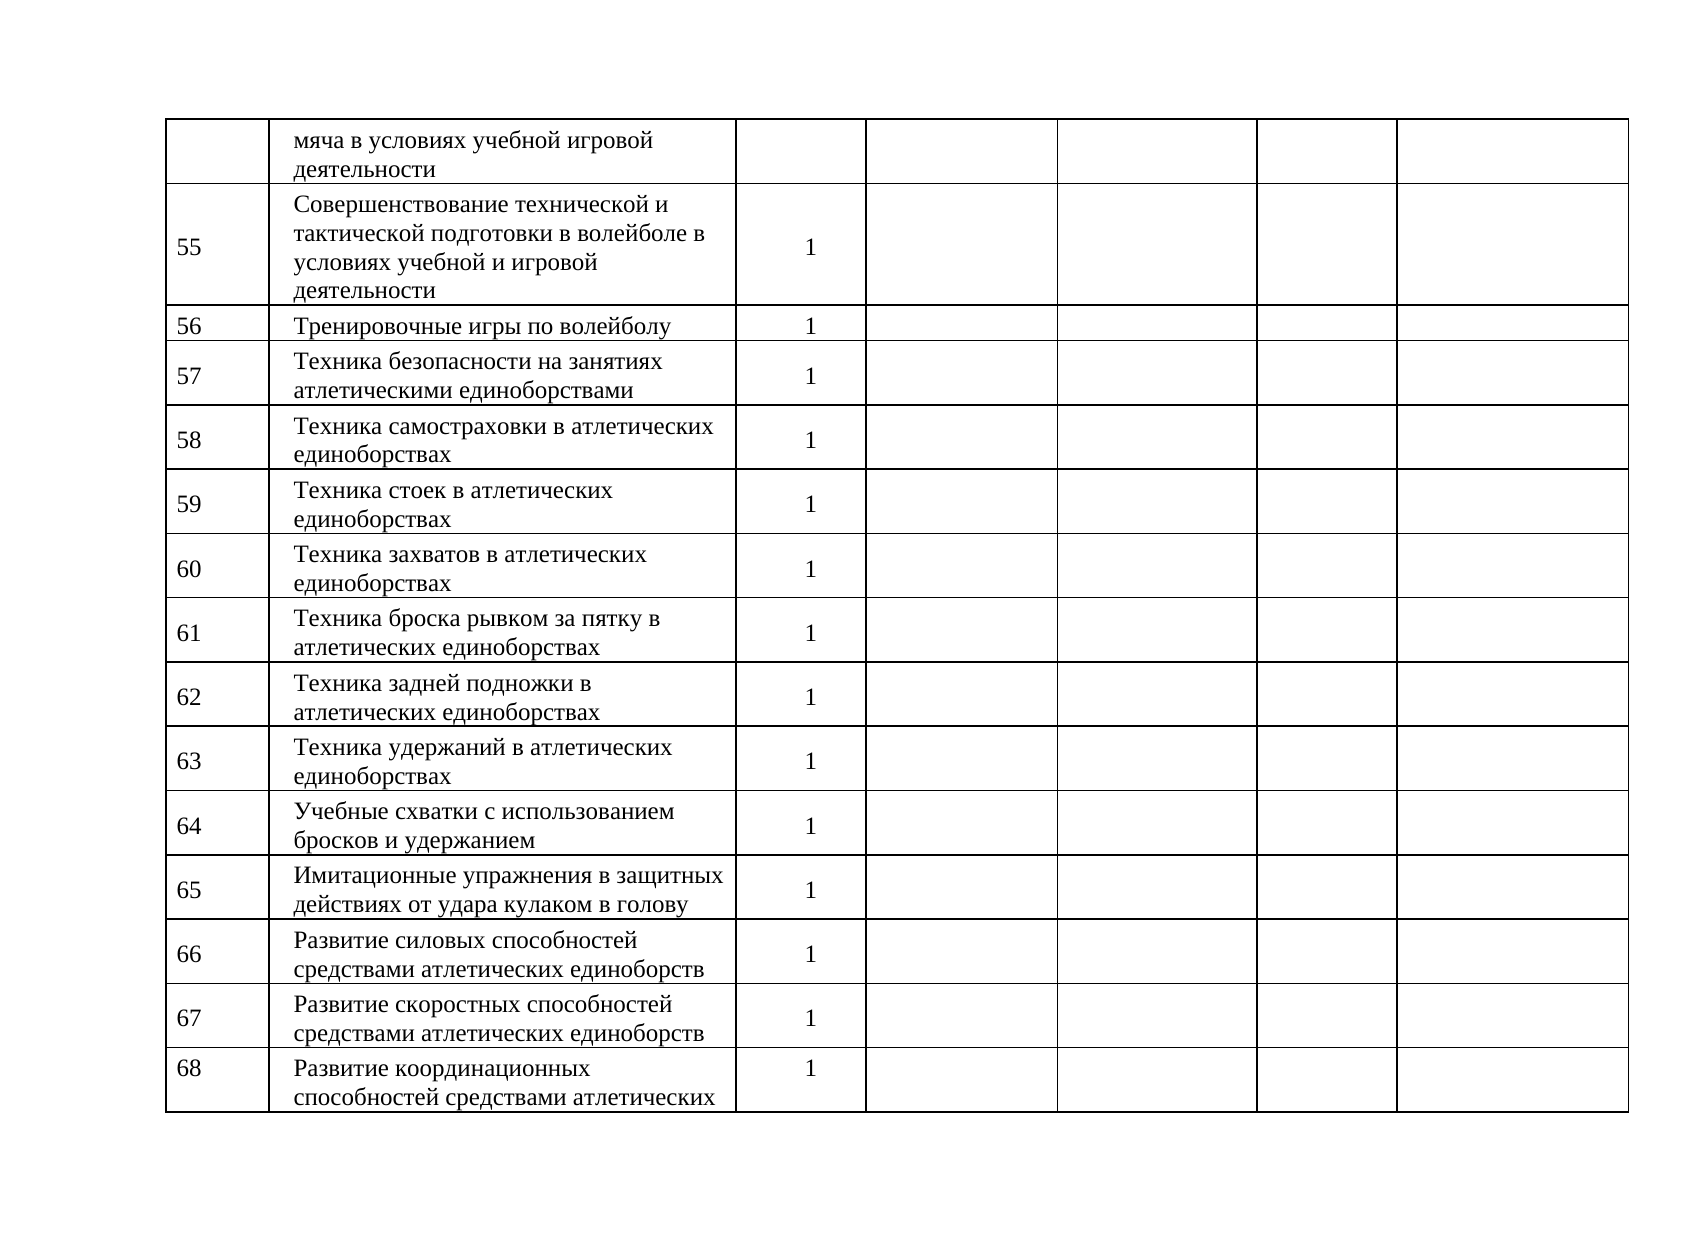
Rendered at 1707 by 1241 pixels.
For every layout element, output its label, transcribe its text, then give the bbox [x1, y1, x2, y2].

table_cell Развитие скоростных способностей средствами атлетических единоборств [270, 984, 735, 1047]
table_cell 59 [167, 470, 268, 532]
table_cell 66 [167, 920, 268, 982]
table_cell [1258, 598, 1396, 661]
table_cell 63 [167, 727, 268, 789]
table_cell Тренировочные игры по волейболу [270, 306, 735, 340]
table_cell [1258, 727, 1396, 789]
table_cell [1058, 406, 1256, 468]
table_cell [867, 598, 1057, 661]
table_cell Развитие силовых способностей средствами атлетических единоборств [270, 920, 735, 982]
table_cell Совершенствование технической и тактической подготовки в волейболе в условиях учебной и игровой деятельности [270, 184, 735, 304]
table_cell [1398, 856, 1628, 918]
table_cell 1 [737, 120, 865, 182]
table_cell [867, 406, 1057, 468]
table_cell 56 [167, 306, 268, 340]
table_cell [1398, 663, 1628, 725]
table_cell [1258, 663, 1396, 725]
table_cell 1 [737, 534, 865, 597]
table_cell 1 [737, 856, 865, 918]
table_cell 61 [167, 598, 268, 661]
table_cell [1058, 791, 1256, 854]
table_cell [867, 184, 1057, 304]
table_cell [867, 663, 1057, 725]
table_cell [867, 1048, 1057, 1111]
table_cell [1398, 791, 1628, 854]
table_cell Техника броска рывком за пятку в атлетических единоборствах [270, 598, 735, 661]
table_cell [867, 727, 1057, 789]
table_cell [867, 120, 1057, 182]
table_cell [1398, 306, 1628, 340]
table_cell [1398, 727, 1628, 789]
table_cell 60 [167, 534, 268, 597]
table_cell Техника удержаний в атлетических единоборствах [270, 727, 735, 789]
table_cell Техника безопасности на занятиях атлетическими единоборствами [270, 341, 735, 404]
table_cell [1258, 184, 1396, 304]
table_cell [867, 920, 1057, 982]
table_cell [1058, 1048, 1256, 1111]
table_cell [1398, 184, 1628, 304]
table_cell 1 [737, 306, 865, 340]
table_cell 1 [737, 406, 865, 468]
table_cell 67 [167, 984, 268, 1047]
table_cell 54 [167, 120, 268, 182]
table_cell 1 [737, 984, 865, 1047]
table_cell [1058, 306, 1256, 340]
table_cell [1398, 534, 1628, 597]
table_cell [1398, 920, 1628, 982]
table_cell [1398, 120, 1628, 182]
table_cell Учебные схватки с использованием бросков и удержанием [270, 791, 735, 854]
table_cell [1058, 470, 1256, 532]
table_cell [1258, 856, 1396, 918]
table_cell [867, 534, 1057, 597]
table_cell 65 [167, 856, 268, 918]
table_cell [867, 984, 1057, 1047]
table_cell [1398, 470, 1628, 532]
table_cell 64 [167, 791, 268, 854]
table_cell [270, 120, 735, 182]
table_cell 68 [167, 1048, 268, 1111]
table_cell [1258, 984, 1396, 1047]
table_cell [1258, 1048, 1396, 1111]
table_cell [1258, 341, 1396, 404]
table_cell Техника стоек в атлетических единоборствах [270, 470, 735, 532]
table_cell 1 [737, 920, 865, 982]
table_cell [1258, 791, 1396, 854]
table_cell [867, 856, 1057, 918]
table_cell Техника самостраховки в атлетических единоборствах [270, 406, 735, 468]
table_cell [867, 470, 1057, 532]
table_cell [867, 341, 1057, 404]
table_cell [1398, 598, 1628, 661]
table_cell 1 [737, 598, 865, 661]
table_cell [1058, 341, 1256, 404]
table_cell 55 [167, 184, 268, 304]
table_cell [270, 1048, 735, 1111]
table_cell [1058, 663, 1256, 725]
table_cell 1 [737, 791, 865, 854]
table_cell 1 [737, 470, 865, 532]
table_cell [1398, 984, 1628, 1047]
table_cell Техника захватов в атлетических единоборствах [270, 534, 735, 597]
table_cell [1058, 120, 1256, 182]
table_cell [1058, 727, 1256, 789]
table_cell [1058, 534, 1256, 597]
table_cell [1398, 341, 1628, 404]
table_cell [1058, 184, 1256, 304]
table_cell [1258, 534, 1396, 597]
table_cell [1258, 406, 1396, 468]
table_cell [1058, 920, 1256, 982]
table_cell [1398, 1048, 1628, 1111]
table_cell 1 [737, 727, 865, 789]
table_cell 1 [737, 663, 865, 725]
table_cell Техника задней подножки в атлетических единоборствах [270, 663, 735, 725]
table_cell [1058, 984, 1256, 1047]
table_cell [1398, 406, 1628, 468]
table_cell [1258, 306, 1396, 340]
table_cell [1258, 470, 1396, 532]
table_cell [1258, 920, 1396, 982]
table_cell 62 [167, 663, 268, 725]
table_cell 1 [737, 1048, 865, 1111]
table_cell 1 [737, 184, 865, 304]
table_cell 58 [167, 406, 268, 468]
table_cell [1258, 120, 1396, 182]
table_cell [867, 306, 1057, 340]
table_cell [867, 791, 1057, 854]
table_cell Имитационные упражнения в защитных действиях от удара кулаком в голову [270, 856, 735, 918]
table_cell 1 [737, 341, 865, 404]
table_cell [1058, 856, 1256, 918]
table_cell [1058, 598, 1256, 661]
table_cell 57 [167, 341, 268, 404]
